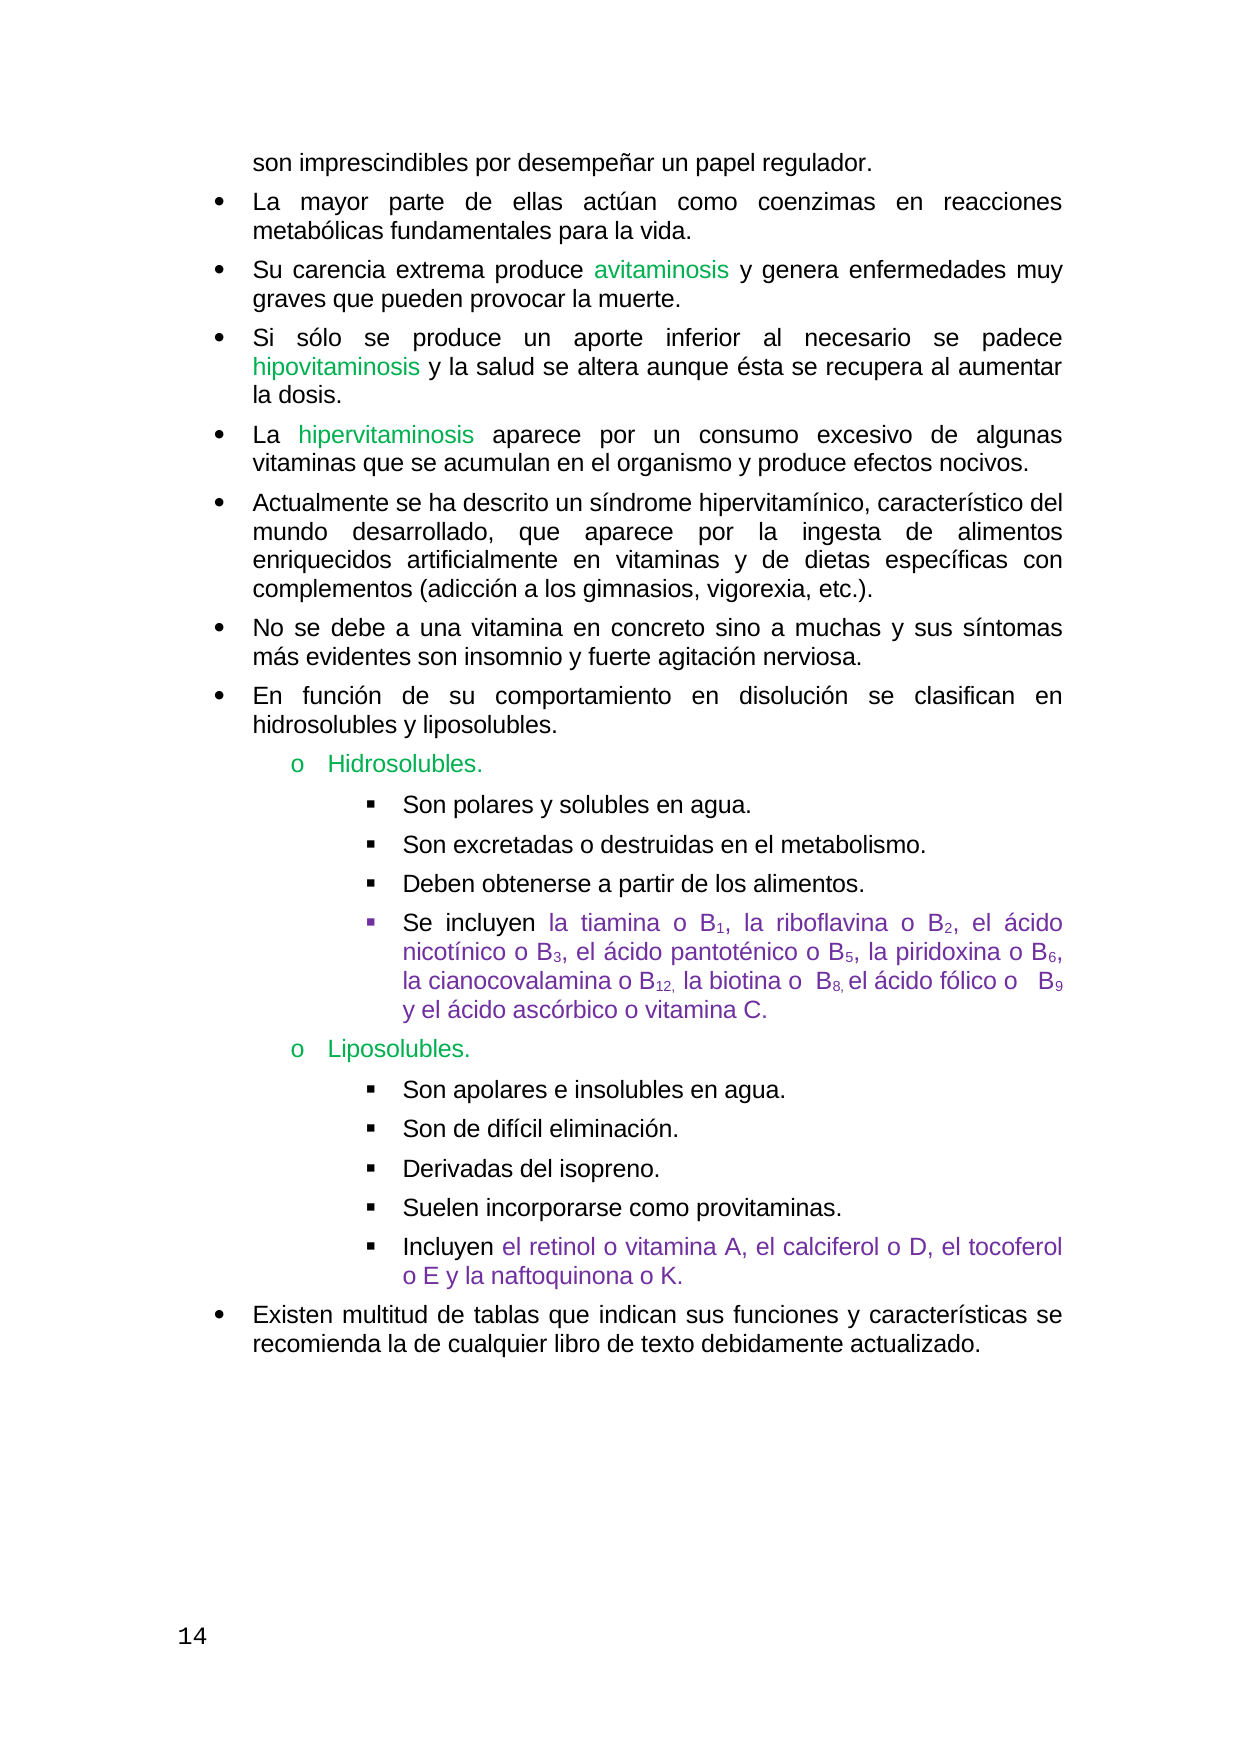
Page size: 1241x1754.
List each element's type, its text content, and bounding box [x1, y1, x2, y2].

list No se debe a una vitamina en concreto sino a muchas y sus síntomas más evidentes son insomnio y fuerte agitación nerviosa. [215, 613, 1063, 671]
list Son de difícil eliminación. [365, 1114, 1063, 1143]
list Su carencia extrema produce avitaminosis y genera enfermedades muy graves que pueden provocar la muerte. [215, 255, 1063, 312]
list Incluyen el retinol o vitamina A, el calciferol o D, el tocoferol o E y la naftoquinona o K. [365, 1232, 1063, 1290]
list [215, 148, 1063, 176]
list Suelen incorporarse como provitaminas. [365, 1193, 1063, 1222]
list Deben obtenerse a partir de los alimentos. [365, 869, 1063, 898]
list Son apolares e insolubles en agua. [365, 1075, 1063, 1104]
list La hipervitaminosis aparece por un consumo excesivo de algunas vitaminas que se acumulan en el organismo y produce efectos nocivos. [215, 419, 1063, 477]
list Si sólo se produce un aporte inferior al necesario se padece hipovitaminosis y la salud se altera aunque ésta se recupera al aumentar la dosis. [215, 323, 1063, 409]
list Son polares y solubles en agua. [365, 791, 1063, 819]
list La mayor parte de ellas actúan como coenzimas en reacciones metabólicas fundamentales para la vida. [215, 187, 1063, 244]
list Liposolubles. [290, 1034, 1063, 1065]
list Son excretadas o destruidas en el metabolismo. [365, 830, 1063, 859]
list Derivadas del isopreno. [365, 1154, 1063, 1183]
list Hidrosolubles. [290, 749, 1063, 780]
list Actualmente se ha descrito un síndrome hipervitamínico, característico del mundo desarrollado, que aparece por la ingesta de alimentos enriquecidos artificialmente en vitaminas y de dietas específicas con complementos (adicción a los gimnasios, vigorexia, etc.). [215, 488, 1063, 603]
list Existen multitud de tablas que indican sus funciones y características se recomienda la de cualquier libro de texto debidamente actualizado. [215, 1300, 1063, 1358]
list Se incluyen la tiamina o B1, la riboflavina o B2, el ácido nicotínico o B3, el ácido pantoténico o B5, la piridoxina o B6, la cianocovalamina o B12, la biotina o B8, el ácido fólico o B9 y el ácido ascórbico o vitamina C. [365, 908, 1063, 1023]
list En función de su comportamiento en disolución se clasifican en hidrosolubles y liposolubles. [215, 681, 1063, 739]
